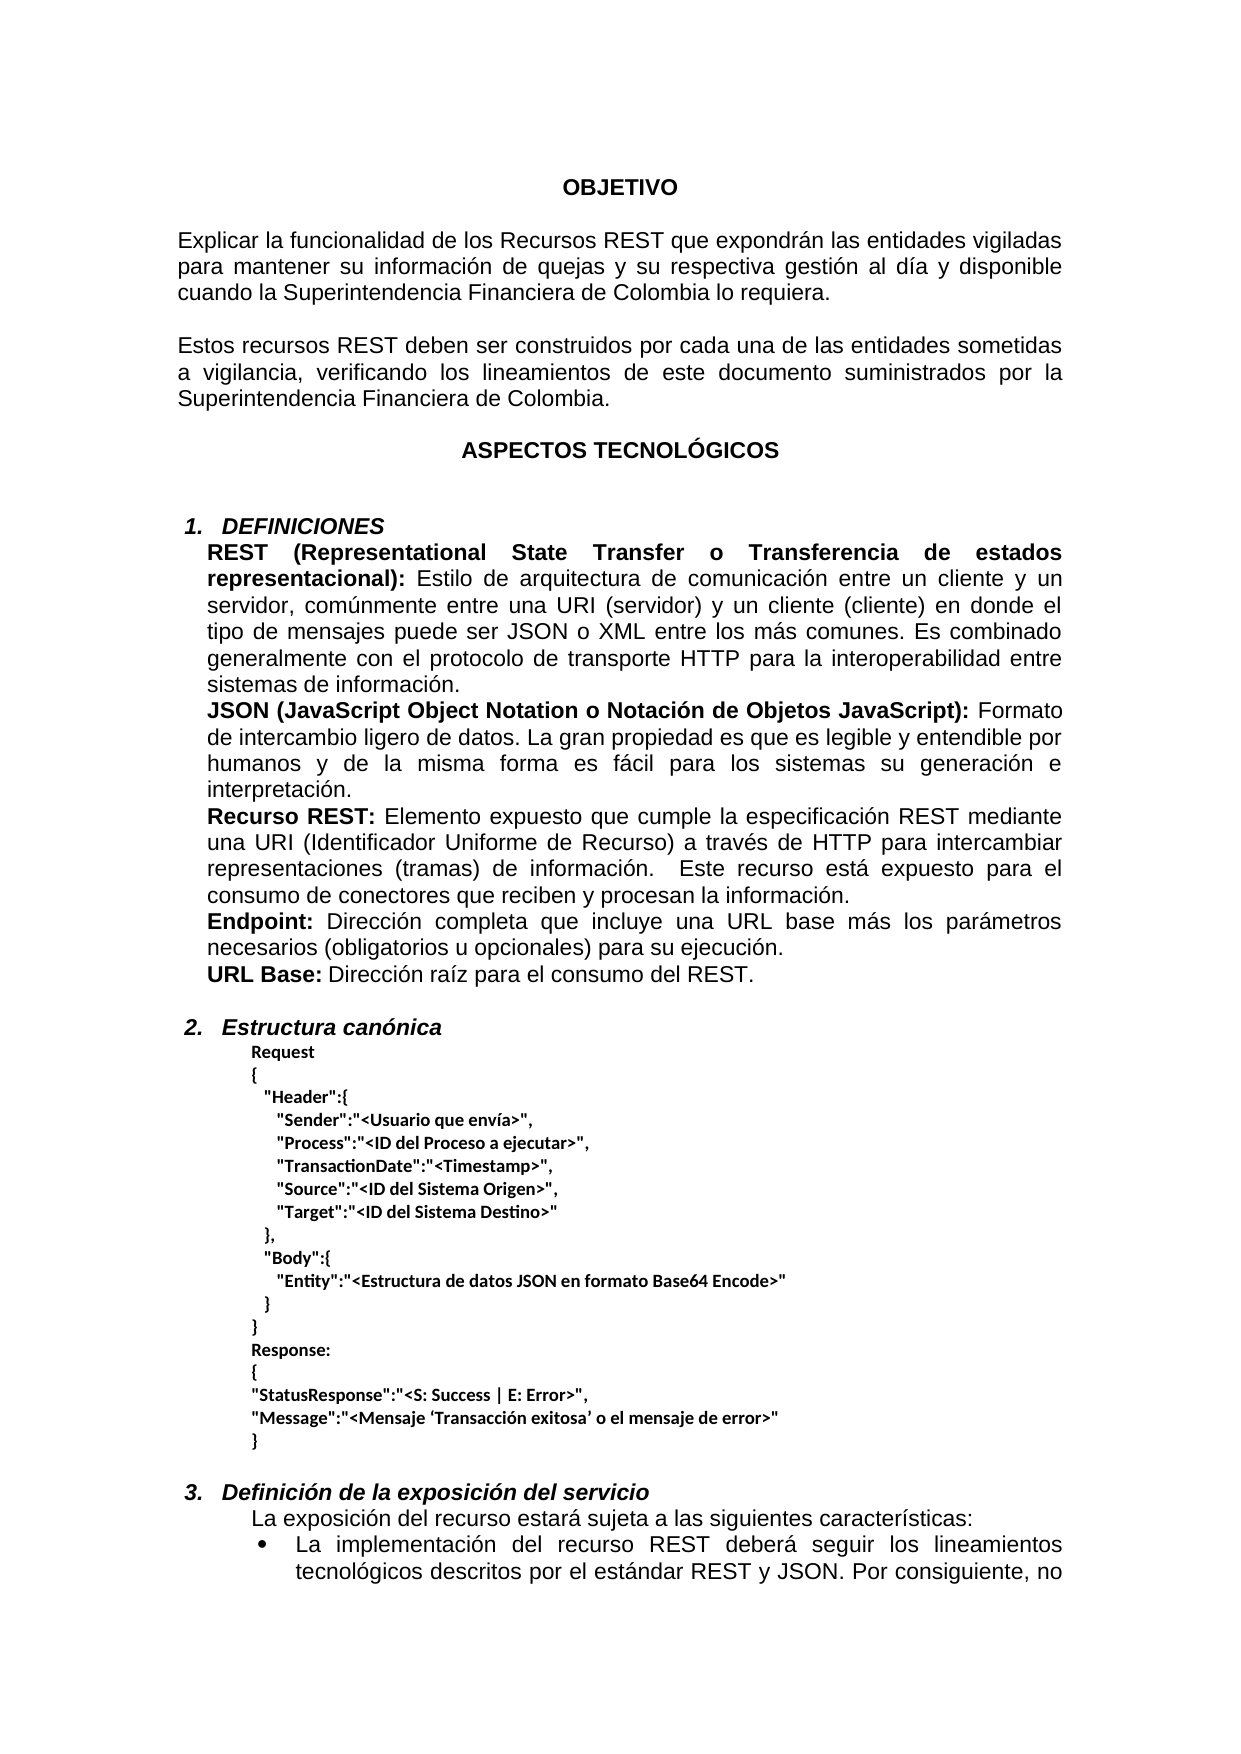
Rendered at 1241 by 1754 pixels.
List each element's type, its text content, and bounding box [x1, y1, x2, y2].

text "TransactionDate":"<Timestamp>", [251, 1154, 1063, 1177]
text Endpoint: Dirección completa que incluye una URL base más los parámetros necesarios (obligatorios u opcionales) para su ejecución. [207, 908, 1063, 961]
text } [251, 1292, 1063, 1315]
text "Sender":"<Usuario que envía>", [251, 1108, 1063, 1131]
text Estos recursos REST deben ser construidos por cada una de las entidades sometidas a vigilancia, verificando los lineamientos de este documento suministrados por la Superintendencia Financiera de Colombia. [177, 332, 1063, 411]
text { [251, 1063, 1063, 1086]
text "Message":"<Mensaje ‘Transacción exitosa’ o el mensaje de error>" [251, 1406, 1063, 1429]
text "Header":{ [251, 1086, 1063, 1108]
text "Source":"<ID del Sistema Origen>", [251, 1177, 1063, 1200]
text URL Base: Dirección raíz para el consumo del REST. [207, 961, 1063, 987]
subtitle DEFINICIONES [184, 513, 1063, 539]
text Explicar la funcionalidad de los Recursos REST que expondrán las entidades vigiladas para mantener su información de quejas y su respectiva gestión al día y disponible cuando la Superintendencia Financiera de Colombia lo requiera. [177, 227, 1063, 306]
text "Target":"<ID del Sistema Destino>" [251, 1200, 1063, 1223]
text "StatusResponse":"<S: Success | E: Error>", [251, 1383, 1063, 1406]
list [258, 1531, 1063, 1584]
text }, [251, 1223, 1063, 1246]
text Response: [251, 1338, 1063, 1361]
text } [251, 1429, 1063, 1452]
text La exposición del recurso estará sujeta a las siguientes características: [251, 1505, 1063, 1531]
text { [251, 1361, 1063, 1383]
text Request [251, 1040, 1063, 1063]
text JSON (JavaScript Object Notation o Notación de Objetos JavaScript): Formato de intercambio ligero de datos. La gran propiedad es que es legible y entendible por humanos y de la misma forma es fácil para los sistemas su generación e interpretación. [207, 697, 1063, 803]
text REST (Representational State Transfer o Transferencia de estados representacional): Estilo de arquitectura de comunicación entre un cliente y un servidor, comúnmente entre una URI (servidor) y un cliente (cliente) en donde el tipo de mensajes puede ser JSON o XML entre los más comunes. Es combinado generalmente con el protocolo de transporte HTTP para la interoperabilidad entre sistemas de información. [207, 539, 1063, 697]
text "Entity":"<Estructura de datos JSON en formato Base64 Encode>" [251, 1269, 1063, 1292]
text OBJETIVO [177, 174, 1063, 200]
text "Body":{ [251, 1246, 1063, 1269]
text } [251, 1315, 1063, 1338]
text ASPECTOS TECNOLÓGICOS [177, 437, 1063, 464]
text "Process":"<ID del Proceso a ejecutar>", [251, 1131, 1063, 1154]
text Recurso REST: Elemento expuesto que cumple la especificación REST mediante una URI (Identificador Uniforme de Recurso) a través de HTTP para intercambiar representaciones (tramas) de información. Este recurso está expuesto para el consumo de conectores que reciben y procesan la información. [207, 803, 1063, 908]
subtitle Definición de la exposición del servicio [184, 1479, 1063, 1505]
subtitle Estructura canónica [184, 1013, 1063, 1040]
